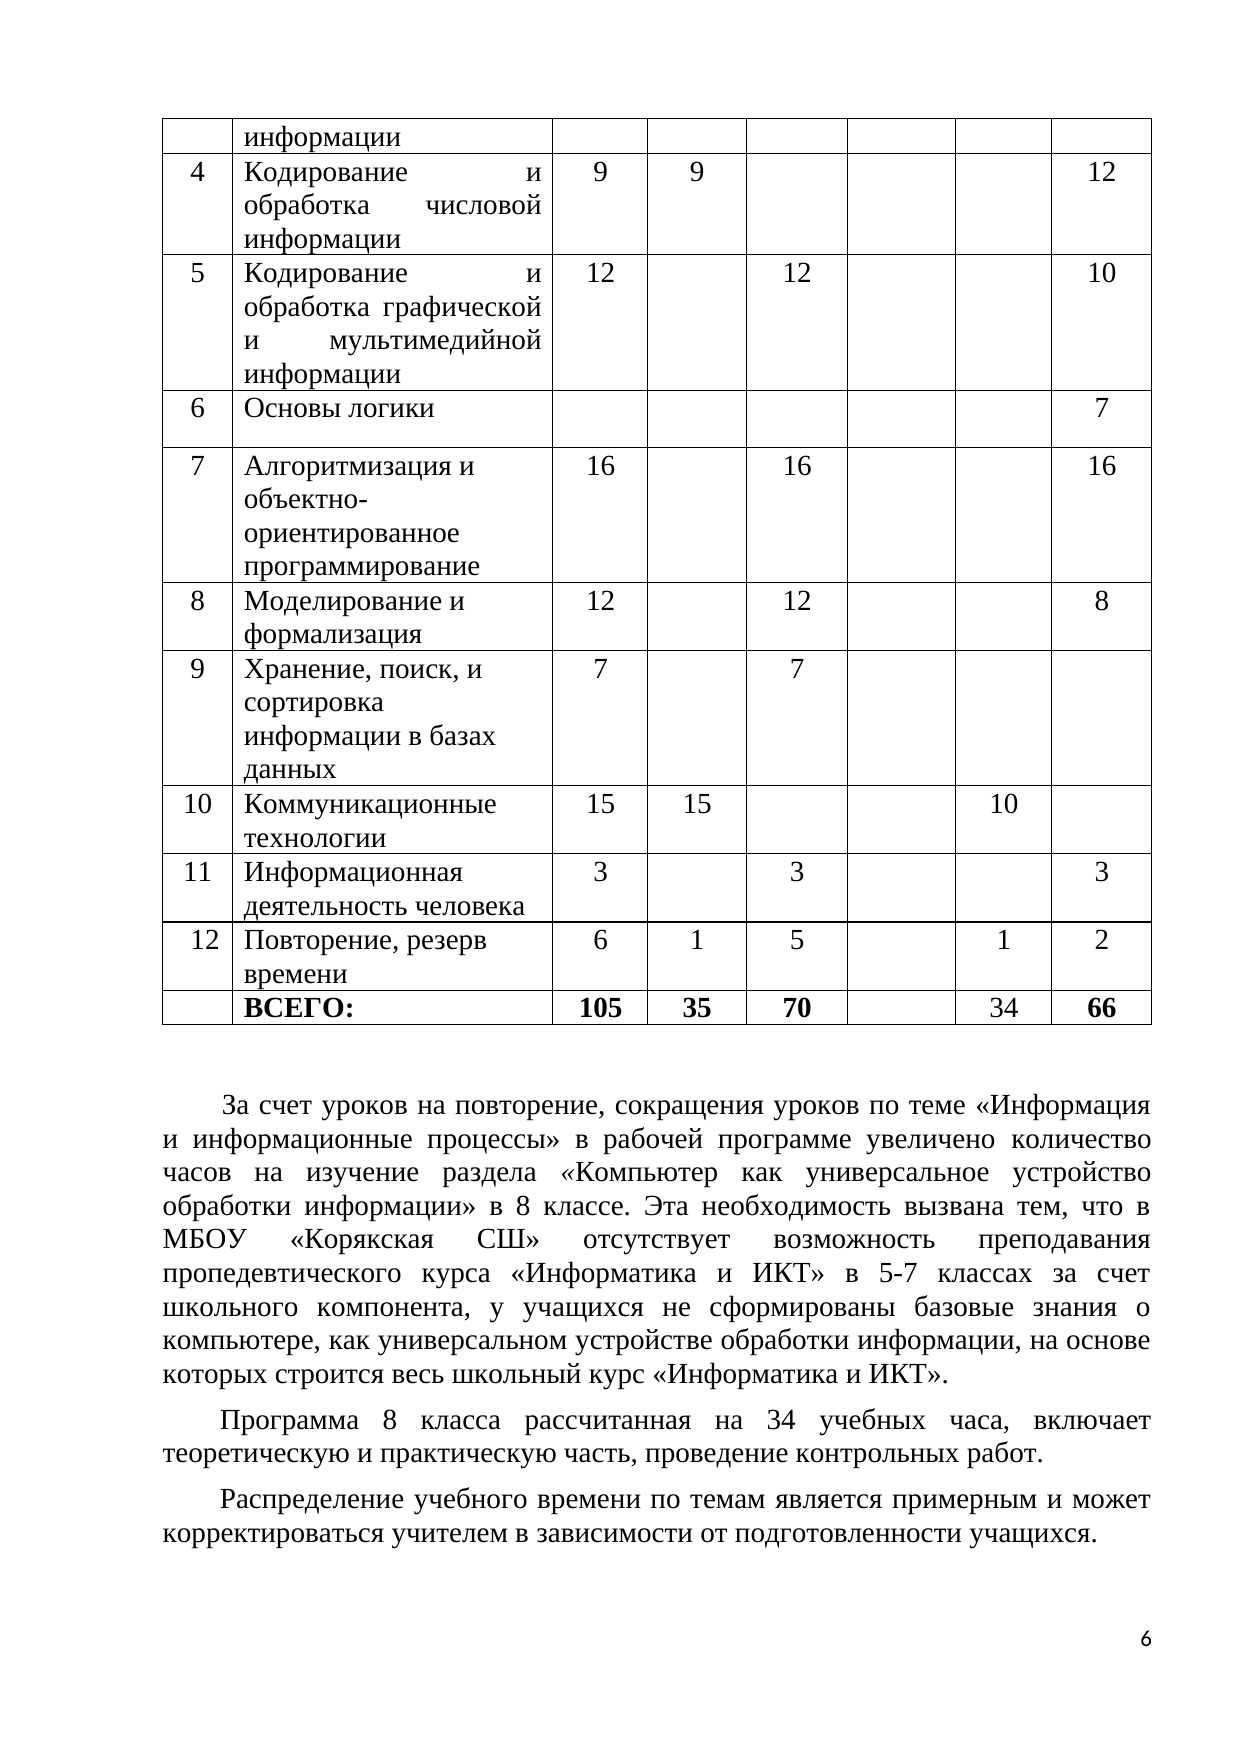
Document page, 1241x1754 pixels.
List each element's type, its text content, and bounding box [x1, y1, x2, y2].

table_cell Коммуникационные технологии [233, 786, 552, 853]
table_cell 34 [956, 991, 1051, 1024]
table_cell 9 [163, 651, 232, 785]
table_cell 12 [747, 583, 847, 650]
table_cell 2 [1052, 923, 1151, 989]
table_cell [747, 154, 847, 254]
table_cell ВСЕГО: [233, 991, 552, 1024]
table_cell [848, 255, 955, 389]
table_cell [848, 651, 955, 785]
table_cell 12 [747, 255, 847, 389]
table_cell 16 [747, 448, 847, 582]
table_cell 5 [163, 255, 232, 389]
text Программа 8 класса рассчитанная на 34 учебных часа, включает теоретическую и практическую часть, проведение контрольных работ. [162, 1402, 1152, 1469]
table_cell [747, 391, 847, 447]
table_cell [747, 119, 847, 153]
table_cell Хранение, поиск, и сортировка информации в базах данных [233, 651, 552, 785]
table_cell 3 [1052, 854, 1151, 921]
table_cell Повторение, резерв времени [233, 923, 552, 989]
table_cell 15 [648, 786, 746, 853]
table_cell 8 [648, 119, 746, 153]
table_cell Кодирование и обработка числовой информации [233, 154, 552, 254]
table_cell 7 [1052, 391, 1151, 447]
table_cell Информационная деятельность человека [233, 854, 552, 921]
table_cell [747, 786, 847, 853]
table_cell 9 [553, 154, 647, 254]
table_cell [848, 854, 955, 921]
table_cell [956, 255, 1051, 389]
table_cell [956, 651, 1051, 785]
table_cell 12 [553, 583, 647, 650]
table_cell [956, 391, 1051, 447]
table_cell 4 [163, 154, 232, 254]
table_cell 8 [1052, 583, 1151, 650]
text Распределение учебного времени по темам является примерным и может корректироваться учителем в зависимости от подготовленности учащихся. [162, 1481, 1152, 1548]
table_cell 1 [648, 923, 746, 989]
table_cell 3 [747, 854, 847, 921]
table_cell [956, 854, 1051, 921]
table_cell [848, 119, 955, 153]
table_cell Кодирование и обработка графической и мультимедийной информации [233, 255, 552, 389]
table_cell [956, 448, 1051, 582]
table_cell [648, 391, 746, 447]
table_cell Алгоритмизация и объектно-ориентированное программирование [233, 448, 552, 582]
table_cell 8 [1052, 119, 1151, 153]
table_cell [848, 448, 955, 582]
table_cell [848, 154, 955, 254]
table_cell 16 [553, 448, 647, 582]
table_cell [648, 651, 746, 785]
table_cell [233, 119, 552, 153]
table_cell 105 [553, 991, 647, 1024]
table_cell 1 [956, 923, 1051, 989]
table_cell [848, 923, 955, 989]
table_cell 7 [553, 651, 647, 785]
table_cell 5 [747, 923, 847, 989]
table_cell 8 [553, 119, 647, 153]
table_cell 10 [163, 786, 232, 853]
table_cell [648, 448, 746, 582]
table_cell 7 [163, 448, 232, 582]
table_cell [956, 154, 1051, 254]
table_cell [648, 854, 746, 921]
table_cell 11 [163, 854, 232, 921]
table_cell 10 [956, 786, 1051, 853]
table_cell 3 [553, 854, 647, 921]
table_cell [956, 583, 1051, 650]
table_cell [553, 391, 647, 447]
text За счет уроков на повторение, сокращения уроков по теме «Информация и информационные процессы» в рабочей программе увеличено количество часов на изучение раздела «Компьютер как универсальное устройство обработки информации» в 8 классе. Эта необходимость вызвана тем, что в МБОУ «Корякская СШ» отсутствует возможность преподавания пропедевтического курса «Информатика и ИКТ» в 5-7 классах за счет школьного компонента, у учащихся не сформированы базовые знания о компьютере, как универсальном устройстве обработки информации, на основе которых строится весь школьный курс «Информатика и ИКТ». [162, 1087, 1152, 1389]
table_cell 8 [163, 583, 232, 650]
table_cell [1052, 651, 1151, 785]
table_cell 12 [553, 255, 647, 389]
table_cell 7 [747, 651, 847, 785]
table_cell 3 [163, 119, 232, 153]
table_cell 15 [553, 786, 647, 853]
table_cell [848, 391, 955, 447]
table_cell [648, 583, 746, 650]
table_cell [163, 991, 232, 1024]
table_cell 12 [163, 923, 232, 989]
table_cell [848, 786, 955, 853]
table_cell 6 [553, 923, 647, 989]
table_cell 16 [1052, 448, 1151, 582]
table_cell 12 [1052, 154, 1151, 254]
table_cell 6 [163, 391, 232, 447]
table_cell 10 [1052, 255, 1151, 389]
table_cell Моделирование и формализация [233, 583, 552, 650]
table_cell [848, 991, 955, 1024]
table_cell 70 [747, 991, 847, 1024]
table_cell Основы логики [233, 391, 552, 447]
table_cell 35 [648, 991, 746, 1024]
table_cell [648, 255, 746, 389]
table_cell [956, 119, 1051, 153]
table_cell [848, 583, 955, 650]
table_cell [1052, 786, 1151, 853]
table_cell 9 [648, 154, 746, 254]
table_cell 66 [1052, 991, 1151, 1024]
